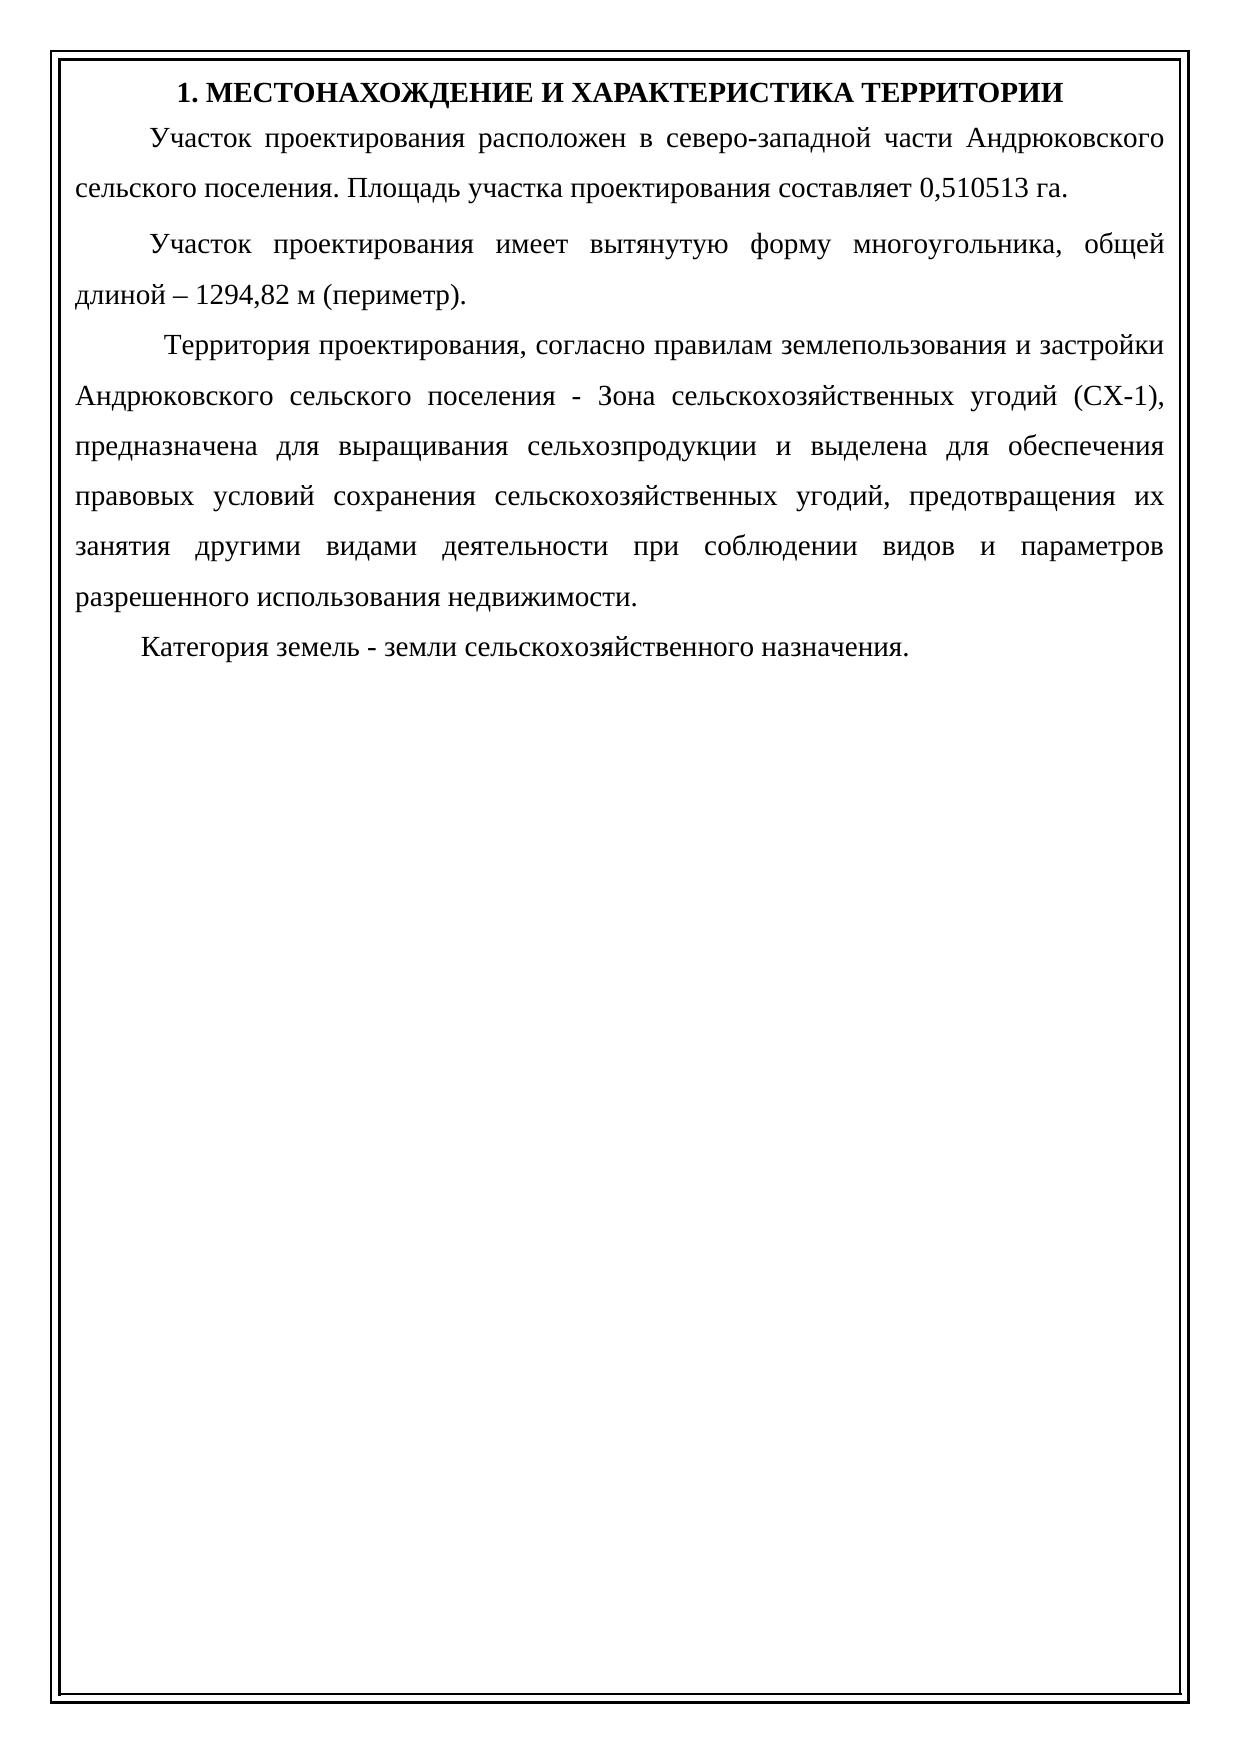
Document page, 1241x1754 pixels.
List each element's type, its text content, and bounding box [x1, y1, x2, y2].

text Участок проектирования расположен в северо-западной части Андрюковского сельского поселения. Площадь участка проектирования составляет 0,510513 га. [75, 120, 1165, 204]
text Категория земель - земли сельскохозяйственного назначения. [75, 629, 1165, 663]
text Участок проектирования имеет вытянутую форму многоугольника, общей длиной – 1294,82 м (периметр). [75, 227, 1165, 311]
subtitle 1. МЕСТОНАХОЖДЕНИЕ И ХАРАКТЕРИСТИКА ТЕРРИТОРИИ [75, 75, 1165, 108]
text Территория проектирования, согласно правилам землепользования и застройки Андрюковского сельского поселения - Зона сельскохозяйственных угодий (СХ-1), предназначена для выращивания сельхозпродукции и выделена для обеспечения правовых условий сохранения сельскохозяйственных угодий, предотвращения их занятия другими видами деятельности при соблюдении видов и параметров разрешенного использования недвижимости. [75, 327, 1165, 612]
